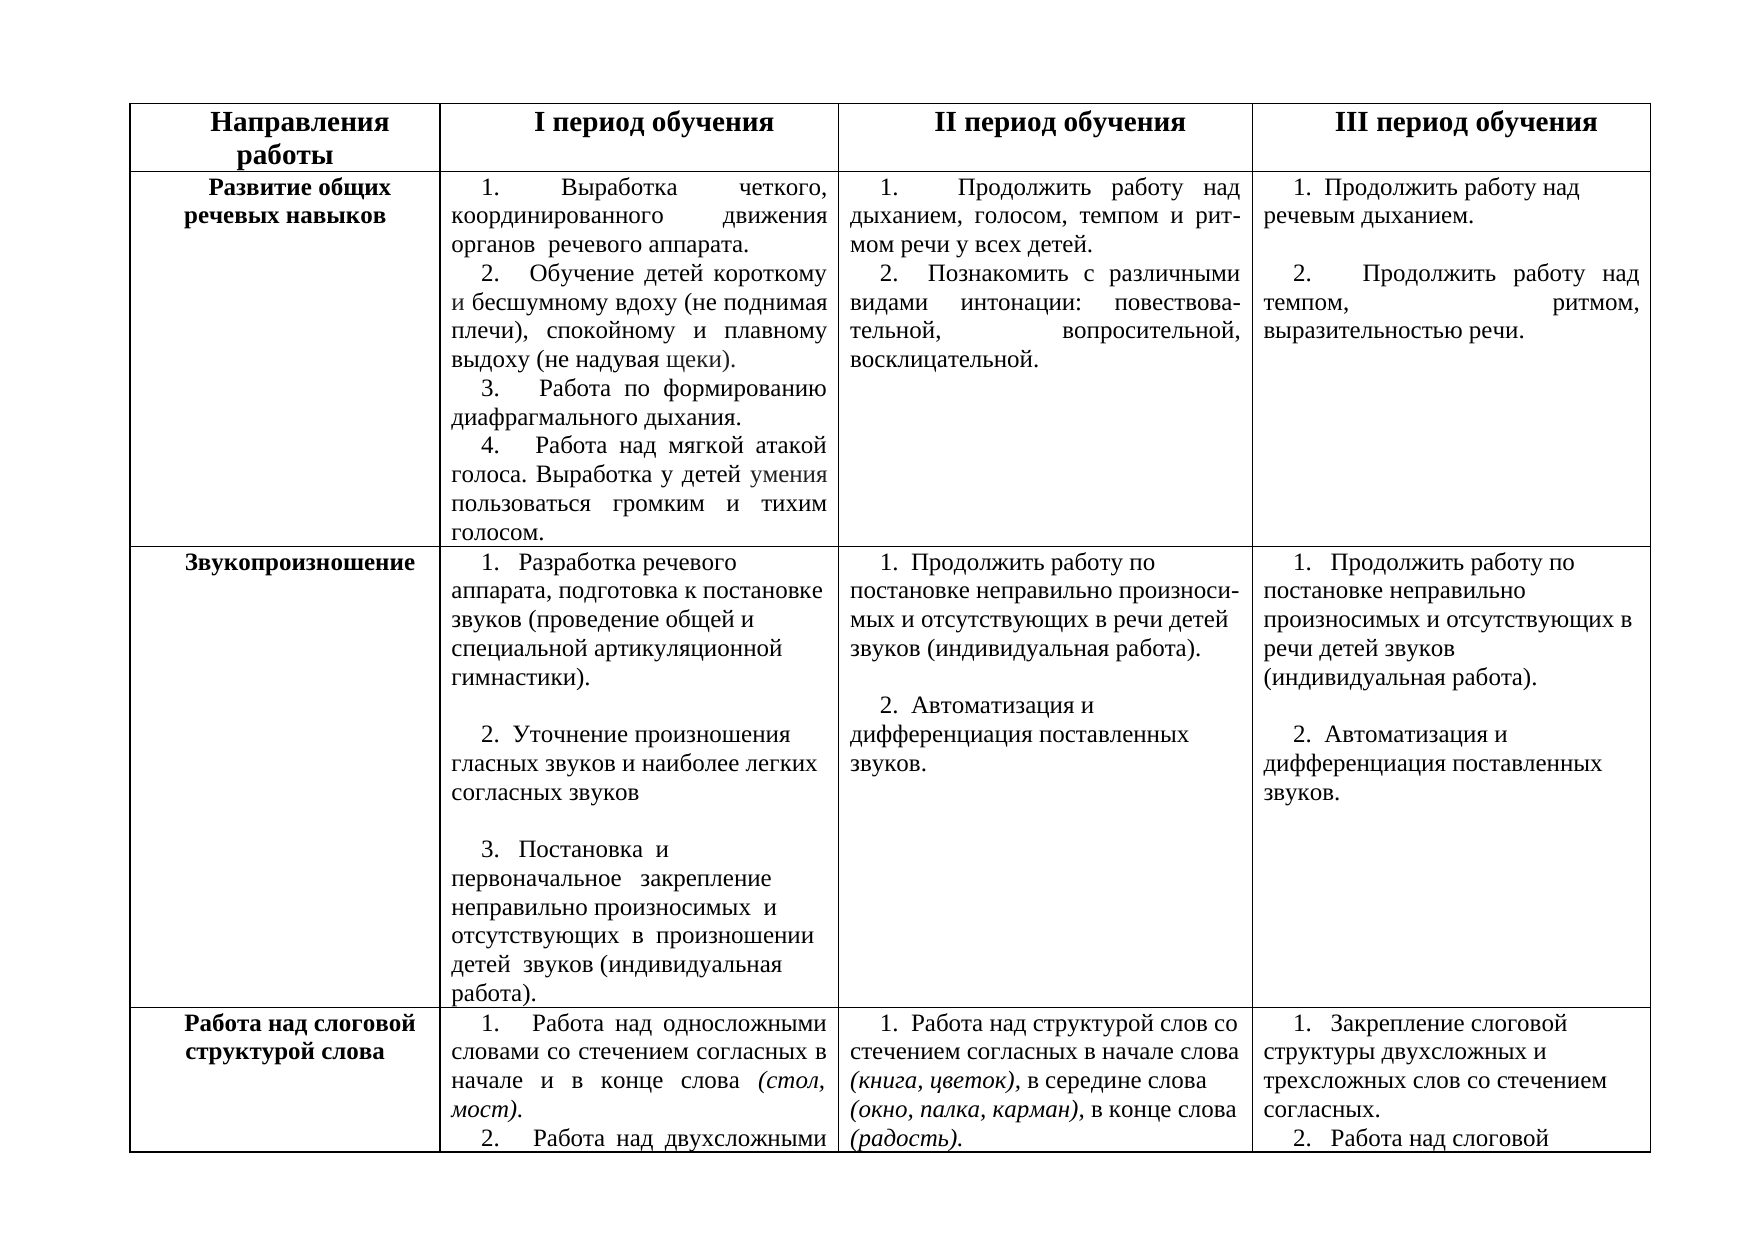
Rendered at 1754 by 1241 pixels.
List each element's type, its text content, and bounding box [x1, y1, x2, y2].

table_cell 1. Выработка четкого, координированного движения органов речевого аппарата. 2. Обучение детей короткому и бесшумному вдоху (не поднимая плечи), спокойному и плавному выдоху (не надувая щеки). 3. Работа по формированию диафрагмального дыхания. 4. Работа над мягкой атакой голоса. Выработка у детей умения пользоваться громким и тихим голосом. [441, 172, 838, 546]
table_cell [1253, 1008, 1650, 1151]
table_cell 1. Разработка речевого аппарата, подготовка к постановке звуков (проведение общей и специальной артикуляционной гимнастики). 2. Уточнение произношения гласных звуков и наиболее легких согласных звуков 3. Постановка и первоначальное закрепление неправильно произносимых и отсутствующих в произношении детей звуков (индивидуальная работа). [441, 547, 838, 1007]
table_cell 1. Продолжить работу по постановке неправильно произносимых и отсутствующих в речи детей звуков (индивидуальная работа). 2. Автоматизация и дифференциация поставленных звуков. [839, 547, 1252, 1007]
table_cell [131, 1008, 439, 1151]
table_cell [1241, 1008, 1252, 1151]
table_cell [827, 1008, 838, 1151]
table_header II период обучения [839, 104, 1252, 171]
table_cell 1. Продолжить работу по постановке неправильно произносимых и отсутствующих в речи детей звуков (индивидуальная работа). 2. Автоматизация и дифференциация поставленных звуков. [1253, 547, 1650, 1007]
table_cell 1. Продолжить работу над дыханием, голосом, темпом и ритмом речи у всех детей. 2. Познакомить с различными видами интонации: повествовательной, вопросительной, восклицательной. [839, 172, 1252, 546]
table_header Направления работы [131, 104, 439, 171]
table_cell Звукопроизношение [131, 547, 439, 1007]
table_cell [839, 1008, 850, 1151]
table_header III период обучения [1253, 104, 1650, 171]
table_header I период обучения [441, 104, 838, 171]
table_cell 1. Продолжить работу над речевым дыханием. 2. Продолжить работу над темпом, ритмом, выразительностью речи. [1253, 172, 1650, 546]
table_cell Развитие общих речевых навыков [131, 172, 439, 546]
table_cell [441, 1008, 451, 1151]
